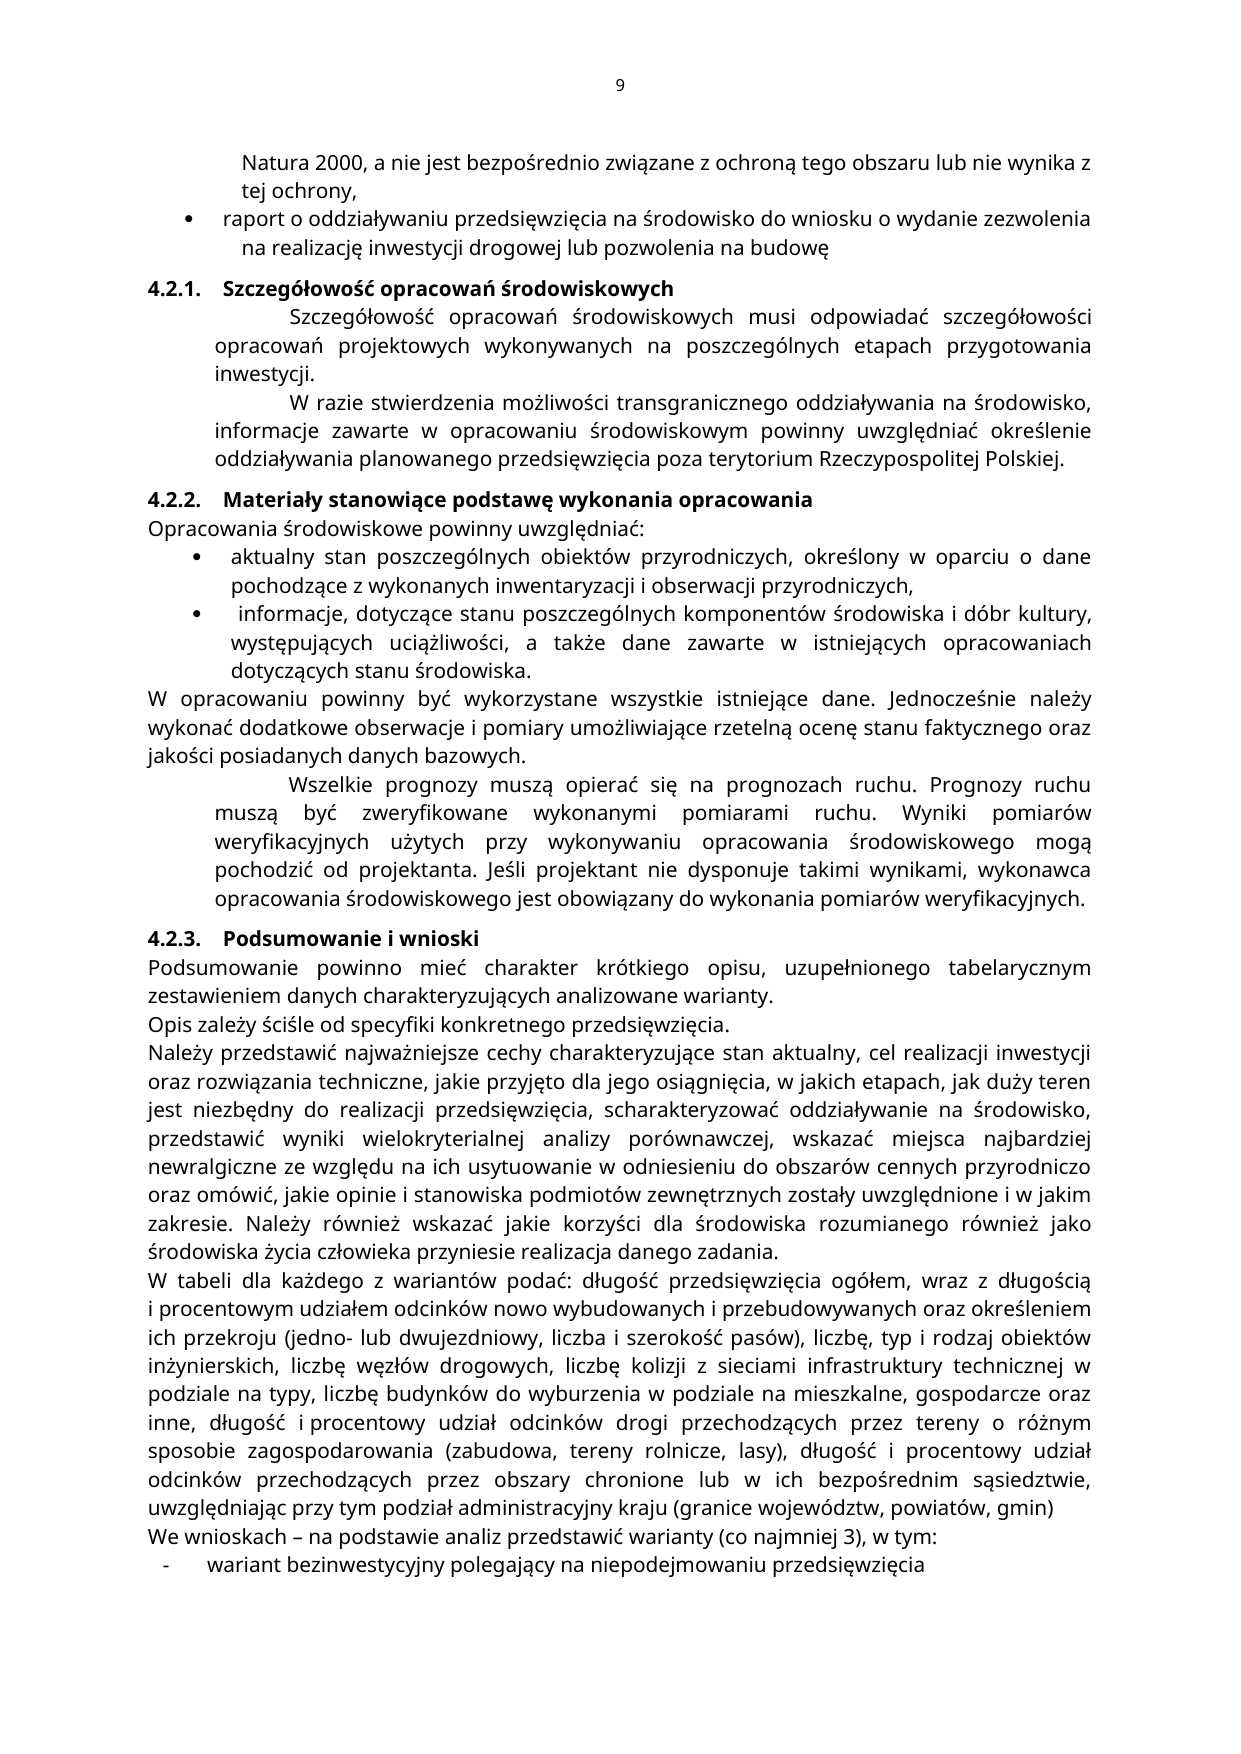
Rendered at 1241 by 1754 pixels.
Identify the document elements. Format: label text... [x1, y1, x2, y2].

text We wnioskach – na podstawie analiz przedstawić warianty (co najmniej 3), w tym: [148, 1522, 1092, 1550]
subtitle Szczegółowość opracowań środowiskowych [148, 274, 1092, 302]
list aktualny stan poszczególnych obiektów przyrodniczych, określony w oparciu o dane pochodzące z wykonanych inwentaryzacji i obserwacji przyrodniczych, [193, 542, 1092, 599]
subtitle Podsumowanie i wnioski [148, 924, 1092, 953]
text W razie stwierdzenia możliwości transgranicznego oddziaływania na środowisko, informacje zawarte w opracowaniu środowiskowym powinny uwzględniać określenie oddziaływania planowanego przedsięwzięcia poza terytorium Rzeczypospolitej Polskiej. [214, 388, 1092, 473]
text Podsumowanie powinno mieć charakter krótkiego opisu, uzupełnionego tabelarycznym zestawieniem danych charakteryzujących analizowane warianty. [148, 953, 1092, 1010]
text W opracowaniu powinny być wykorzystane wszystkie istniejące dane. Jednocześnie należy wykonać dodatkowe obserwacje i pomiary umożliwiające rzetelną ocenę stanu faktycznego oraz jakości posiadanych danych bazowych. [148, 684, 1092, 770]
text Należy przedstawić najważniejsze cechy charakteryzujące stan aktualny, cel realizacji inwestycji oraz rozwiązania techniczne, jakie przyjęto dla jego osiągnięcia, w jakich etapach, jak duży teren jest niezbędny do realizacji przedsięwzięcia, scharakteryzować oddziaływanie na środowisko, przedstawić wyniki wielokryterialnej analizy porównawczej, wskazać miejsca najbardziej newralgiczne ze względu na ich usytuowanie w odniesieniu do obszarów cennych przyrodniczo oraz omówić, jakie opinie i stanowiska podmiotów zewnętrznych zostały uwzględnione i w jakim zakresie. Należy również wskazać jakie korzyści dla środowiska rozumianego również jako środowiska życia człowieka przyniesie realizacja danego zadania. [148, 1038, 1092, 1266]
text Wszelkie prognozy muszą opierać się na prognozach ruchu. Prognozy ruchu muszą być zweryfikowane wykonanymi pomiarami ruchu. Wyniki pomiarów weryfikacyjnych użytych przy wykonywaniu opracowania środowiskowego mogą pochodzić od projektanta. Jeśli projektant nie dysponuje takimi wynikami, wykonawca opracowania środowiskowego jest obowiązany do wykonania pomiarów weryfikacyjnych. [214, 770, 1092, 912]
text W tabeli dla każdego z wariantów podać: długość przedsięwzięcia ogółem, wraz z długością i procentowym udziałem odcinków nowo wybudowanych i przebudowywanych oraz określeniem ich przekroju (jedno- lub dwujezdniowy, liczba i szerokość pasów), liczbę, typ i rodzaj obiektów inżynierskich, liczbę węzłów drogowych, liczbę kolizji z sieciami infrastruktury technicznej w podziale na typy, liczbę budynków do wyburzenia w podziale na mieszkalne, gospodarcze oraz inne, długość i procentowy udział odcinków drogi przechodzących przez tereny o różnym sposobie zagospodarowania (zabudowa, tereny rolnicze, lasy), długość i procentowy udział odcinków przechodzących przez obszary chronione lub w ich bezpośrednim sąsiedztwie, uwzględniając przy tym podział administracyjny kraju (granice województw, powiatów, gmin) [148, 1266, 1092, 1522]
list wariant bezinwestycyjny polegający na niepodejmowaniu przedsięwzięcia [162, 1550, 1092, 1579]
list raport o oddziaływaniu przedsięwzięcia na środowisko do wniosku o wydanie zezwolenia na realizację inwestycji drogowej lub pozwolenia na budowę [185, 204, 1092, 261]
list informacje, dotyczące stanu poszczególnych komponentów środowiska i dóbr kultury, występujących uciążliwości, a także dane zawarte w istniejących opracowaniach dotyczących stanu środowiska. [193, 599, 1092, 684]
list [185, 148, 1092, 204]
text Opracowania środowiskowe powinny uwzględniać: [148, 514, 1092, 542]
text Opis zależy ściśle od specyfiki konkretnego przedsięwzięcia. [148, 1010, 1092, 1038]
subtitle Materiały stanowiące podstawę wykonania opracowania [148, 486, 1092, 514]
text Szczegółowość opracowań środowiskowych musi odpowiadać szczegółowości opracowań projektowych wykonywanych na poszczególnych etapach przygotowania inwestycji. [214, 302, 1092, 388]
